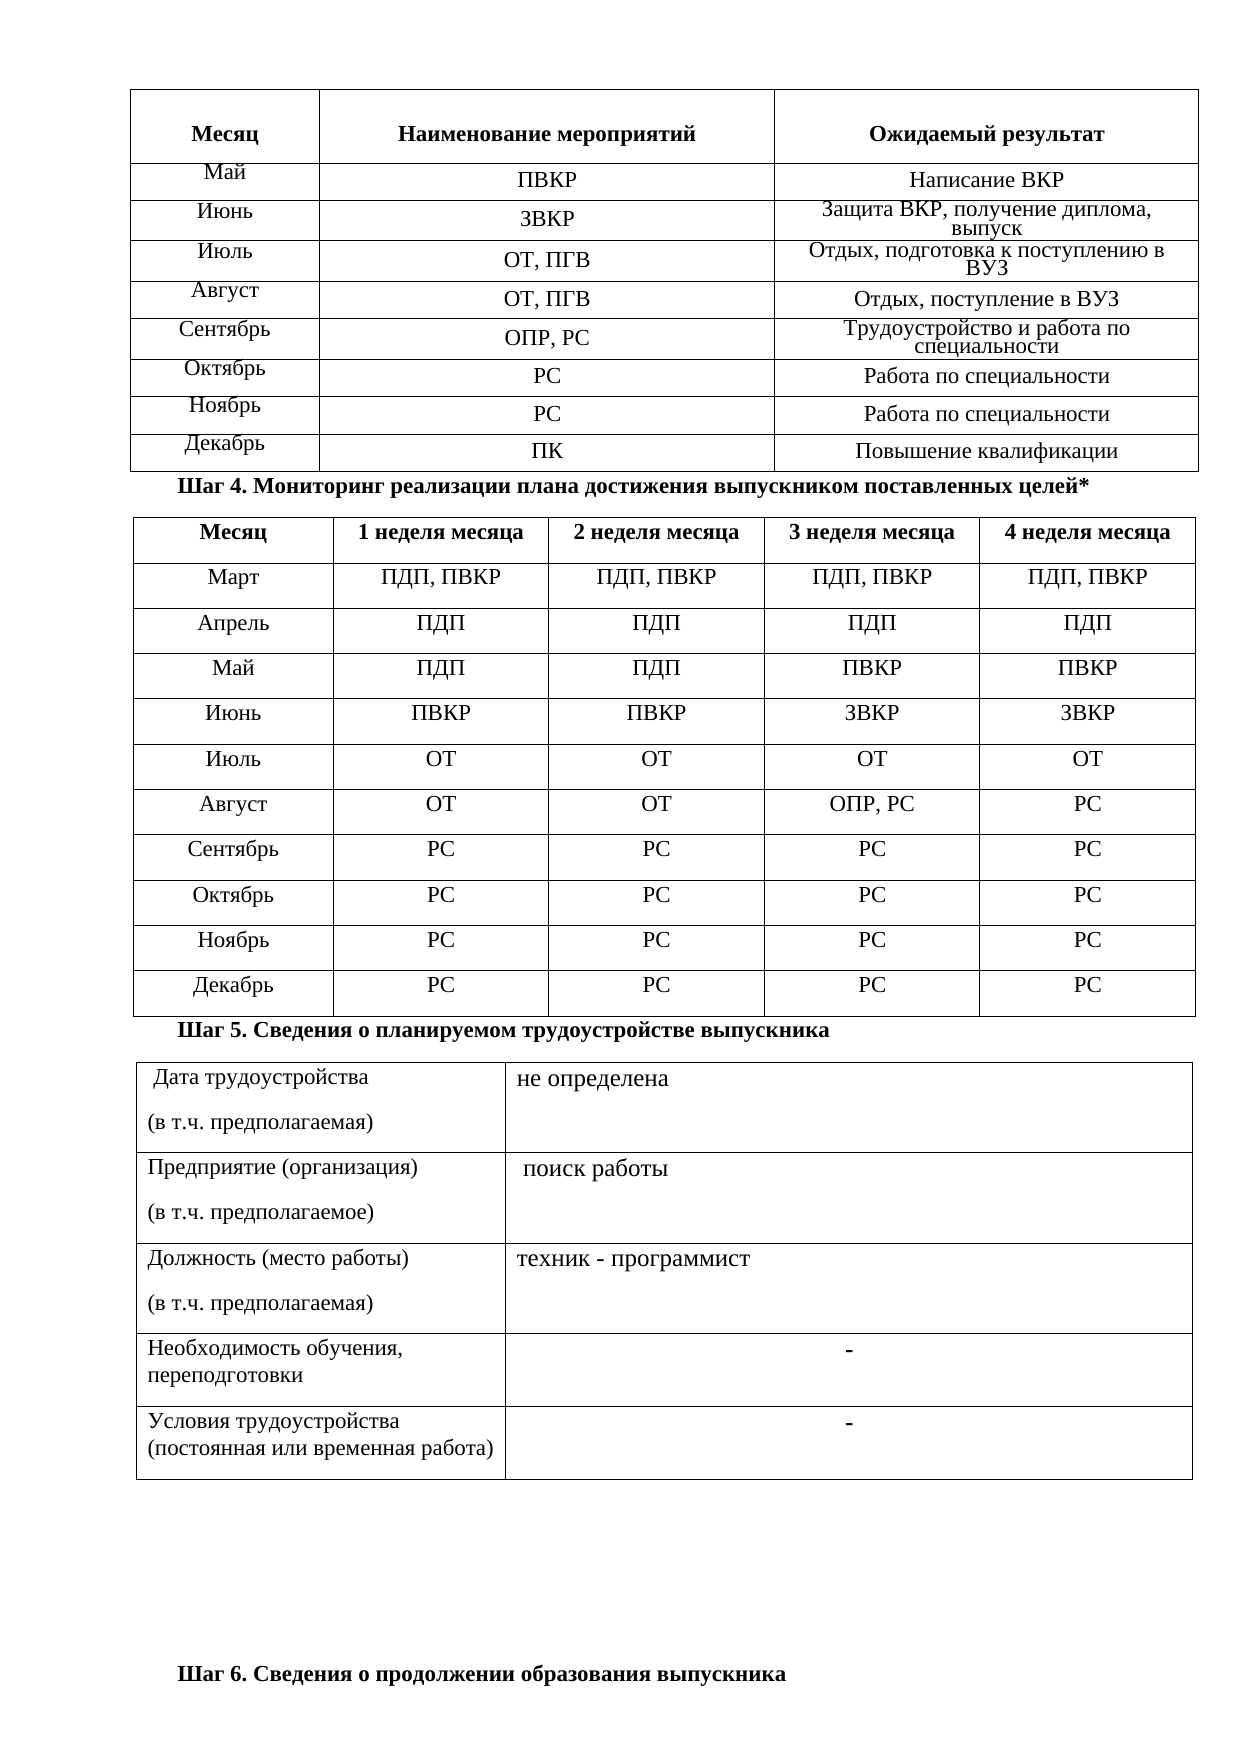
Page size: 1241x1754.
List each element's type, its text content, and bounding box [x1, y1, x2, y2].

text Шаг 5. Сведения о планируемом трудоустройстве выпускника [177, 1017, 1152, 1043]
table_header 1 неделя месяца [334, 518, 548, 562]
table_cell Июль [134, 745, 333, 789]
table_cell Работа по специальности [775, 360, 1198, 396]
table_cell ПВКР [549, 699, 764, 744]
table_cell ОТ [549, 790, 764, 834]
table_cell Защита ВКР, получение диплома, выпуск [775, 201, 1198, 240]
table_cell РС [549, 971, 764, 1016]
table_header 2 неделя месяца [549, 518, 764, 562]
table_cell РС [980, 881, 1195, 925]
table_cell ПВКР [980, 654, 1195, 698]
table_cell техник - программист [506, 1244, 1192, 1333]
table_header Месяц [134, 518, 333, 562]
table_cell РС [334, 835, 548, 879]
table_cell ПДП [334, 609, 548, 653]
table_cell ОПР, РС [765, 790, 979, 834]
table_header Наименование мероприятий [320, 90, 774, 162]
table_cell Условия трудоустройства (постоянная или временная работа) [137, 1407, 505, 1479]
table_cell РС [320, 397, 774, 433]
table_header Дата трудоустройства (в т.ч. предполагаемая) [137, 1063, 505, 1152]
table_cell Декабрь [131, 435, 319, 471]
table_cell РС [549, 881, 764, 925]
table_cell ПДП [765, 609, 979, 653]
table_header 3 неделя месяца [765, 518, 979, 562]
table_cell ПДП [549, 609, 764, 653]
table_cell ЗВКР [320, 201, 774, 240]
table_cell Сентябрь [134, 835, 333, 879]
table_cell ЗВКР [980, 699, 1195, 744]
table_header Месяц [131, 90, 319, 162]
table_cell РС [980, 835, 1195, 879]
table_cell Май [131, 164, 319, 200]
table_cell Должность (место работы) (в т.ч. предполагаемая) [137, 1244, 505, 1333]
table_cell ОТ, ПГВ [320, 241, 774, 281]
table_cell Июль [131, 241, 319, 281]
table_cell Апрель [134, 609, 333, 653]
table_cell ПДП [549, 654, 764, 698]
table_cell РС [334, 881, 548, 925]
table_cell ПДП [980, 609, 1195, 653]
table_cell ОТ [334, 745, 548, 789]
table_cell Трудоустройство и работа по специальности [775, 319, 1198, 359]
table_cell РС [765, 835, 979, 879]
table_cell Май [134, 654, 333, 698]
table_cell РС [334, 971, 548, 1016]
table_cell ПДП, ПВКР [980, 564, 1195, 608]
table_cell Необходимость обучения, переподготовки [137, 1334, 505, 1406]
table_cell - [506, 1334, 1192, 1406]
table_cell ОТ [765, 745, 979, 789]
table_cell ОПР, РС [320, 319, 774, 359]
table_cell ПДП, ПВКР [334, 564, 548, 608]
table_header Ожидаемый результат [775, 90, 1198, 162]
table_cell РС [980, 790, 1195, 834]
table_cell РС [334, 926, 548, 970]
table_cell ОТ [334, 790, 548, 834]
table_cell Декабрь [134, 971, 333, 1016]
table_header не определена [506, 1063, 1192, 1152]
table_cell ПДП, ПВКР [549, 564, 764, 608]
table_cell Июнь [131, 201, 319, 240]
table_cell Октябрь [131, 360, 319, 396]
table_cell РС [765, 881, 979, 925]
table_cell Ноябрь [134, 926, 333, 970]
table_cell Июнь [134, 699, 333, 744]
table_cell ПВКР [765, 654, 979, 698]
table_cell РС [549, 835, 764, 879]
table_cell ПВКР [320, 164, 774, 200]
table_cell Отдых, поступление в ВУЗ [775, 282, 1198, 318]
table_cell ПДП [334, 654, 548, 698]
table_cell Март [134, 564, 333, 608]
table_cell ОТ, ПГВ [320, 282, 774, 318]
table_cell РС [765, 926, 979, 970]
table_cell Август [134, 790, 333, 834]
table_cell ОТ [549, 745, 764, 789]
table_header 4 неделя месяца [980, 518, 1195, 562]
table_cell Ноябрь [131, 397, 319, 433]
table_cell Август [131, 282, 319, 318]
table_cell РС [980, 971, 1195, 1016]
table_cell Отдых, подготовка к поступлению в ВУЗ [775, 241, 1198, 281]
table_cell Предприятие (организация) (в т.ч. предполагаемое) [137, 1153, 505, 1242]
table_cell РС [980, 926, 1195, 970]
text Шаг 6. Сведения о продолжении образования выпускника [177, 1660, 1152, 1687]
text Шаг 4. Мониторинг реализации плана достижения выпускником поставленных целей* [177, 472, 1196, 498]
table_cell поиск работы [506, 1153, 1192, 1242]
table_cell РС [549, 926, 764, 970]
table_cell - [506, 1407, 1192, 1479]
table_cell РС [765, 971, 979, 1016]
table_cell РС [320, 360, 774, 396]
table_cell Работа по специальности [775, 397, 1198, 433]
table_cell ПДП, ПВКР [765, 564, 979, 608]
table_cell ОТ [980, 745, 1195, 789]
table_cell ЗВКР [765, 699, 979, 744]
table_cell Повышение квалификации [775, 435, 1198, 471]
table_cell Октябрь [134, 881, 333, 925]
table_cell Написание ВКР [775, 164, 1198, 200]
table_cell ПВКР [334, 699, 548, 744]
table_cell ПК [320, 435, 774, 471]
table_cell Сентябрь [131, 319, 319, 359]
